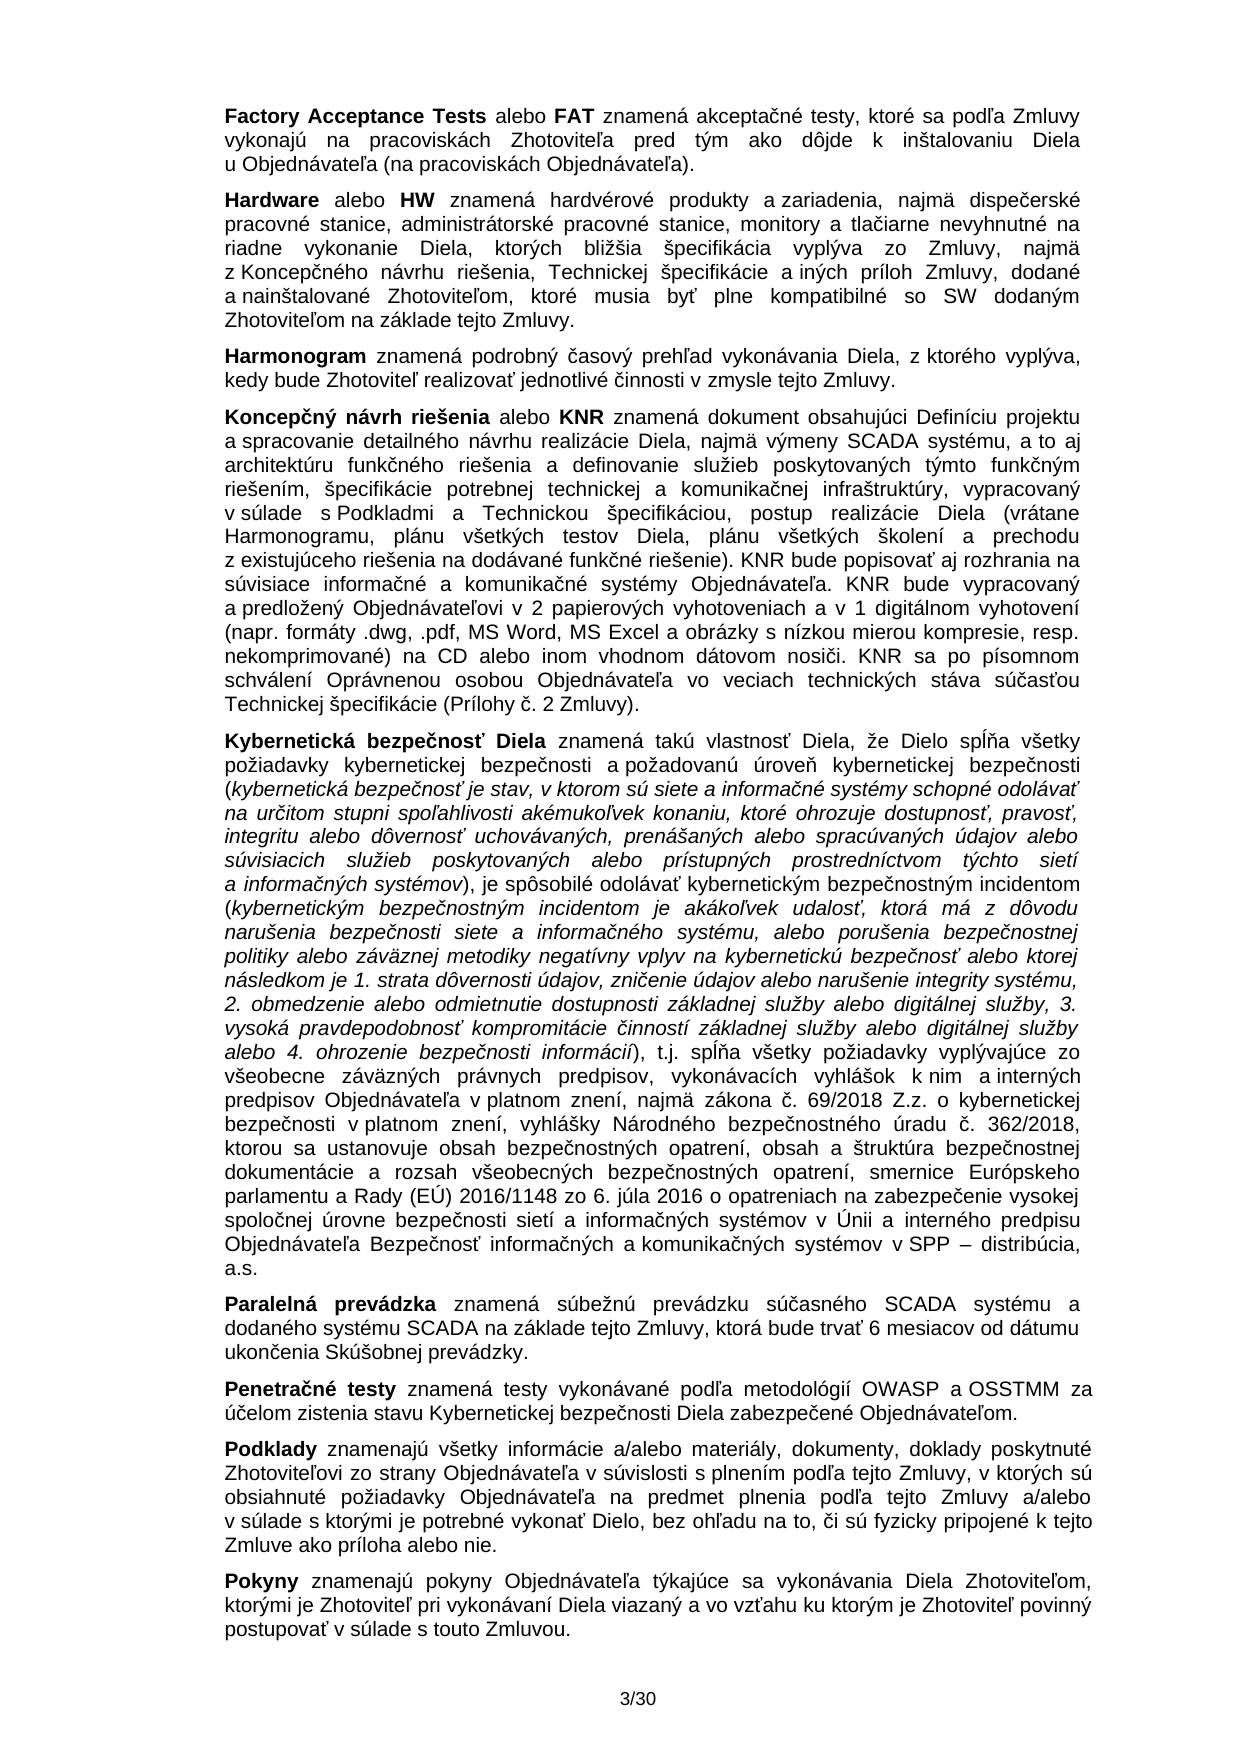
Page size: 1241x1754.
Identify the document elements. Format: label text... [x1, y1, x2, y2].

text Podklady znamenajú všetky informácie a/alebo materiály, dokumenty, doklady poskytnuté Zhotoviteľovi zo strany Objednávateľa v súvislosti s plnením podľa tejto Zmluvy, v ktorých sú obsiahnuté požiadavky Objednávateľa na predmet plnenia podľa tejto Zmluvy a/alebo v súlade s ktorými je potrebné vykonať Dielo, bez ohľadu na to, či sú fyzicky pripojené k tejto Zmluve ako príloha alebo nie. [224, 1437, 1093, 1557]
text Koncepčný návrh riešenia alebo KNR znamená dokument obsahujúci Definíciu projektu a spracovanie detailného návrhu realizácie Diela, najmä výmeny SCADA systému, a to aj architektúru funkčného riešenia a definovanie služieb poskytovaných týmto funkčným riešením, špecifikácie potrebnej technickej a komunikačnej infraštruktúry, vypracovaný v súlade s Podkladmi a Technickou špecifikáciou, postup realizácie Diela (vrátane Harmonogramu, plánu všetkých testov Diela, plánu všetkých školení a prechodu z existujúceho riešenia na dodávané funkčné riešenie). KNR bude popisovať aj rozhrania na súvisiace informačné a komunikačné systémy Objednávateľa. KNR bude vypracovaný a predložený Objednávateľovi v 2 papierových vyhotoveniach a v 1 digitálnom vyhotovení (napr. formáty .dwg, .pdf, MS Word, MS Excel a obrázky s nízkou mierou kompresie, resp. nekomprimované) na CD alebo inom vhodnom dátovom nosiči. KNR sa po písomnom schválení Oprávnenou osobou Objednávateľa vo veciach technických stáva súčasťou Technickej špecifikácie (Prílohy č. 2 Zmluvy). [224, 404, 1081, 716]
text Harmonogram znamená podrobný časový prehľad vykonávania Diela, z ktorého vyplýva, kedy bude Zhotoviteľ realizovať jednotlivé činnosti v zmysle tejto Zmluvy. [224, 344, 1081, 392]
text Pokyny znamenajú pokyny Objednávateľa týkajúce sa vykonávania Diela Zhotoviteľom, ktorými je Zhotoviteľ pri vykonávaní Diela viazaný a vo vzťahu ku ktorým je Zhotoviteľ povinný postupovať v súlade s touto Zmluvou. [224, 1569, 1093, 1641]
text Hardware alebo HW znamená hardvérové produkty a zariadenia, najmä dispečerské pracovné stanice, administrátorské pracovné stanice, monitory a tlačiarne nevyhnutné na riadne vykonanie Diela, ktorých bližšia špecifikácia vyplýva zo Zmluvy, najmä z Koncepčného návrhu riešenia, Technickej špecifikácie a iných príloh Zmluvy, dodané a nainštalované Zhotoviteľom, ktoré musia byť plne kompatibilné so SW dodaným Zhotoviteľom na základe tejto Zmluvy. [224, 188, 1081, 332]
text Penetračné testy znamená testy vykonávané podľa metodológií OWASP a OSSTMM za účelom zistenia stavu Kybernetickej bezpečnosti Diela zabezpečené Objednávateľom. [224, 1376, 1093, 1424]
text Kybernetická bezpečnosť Diela znamená takú vlastnosť Diela, že Dielo spĺňa všetky požiadavky kybernetickej bezpečnosti a požadovanú úroveň kybernetickej bezpečnosti (kybernetická bezpečnosť je stav, v ktorom sú siete a informačné systémy schopné odolávať na určitom stupni spoľahlivosti akémukoľvek konaniu, ktoré ohrozuje dostupnosť, pravosť, integritu alebo dôvernosť uchovávaných, prenášaných alebo spracúvaných údajov alebo súvisiacich služieb poskytovaných alebo prístupných prostredníctvom týchto sietí a informačných systémov), je spôsobilé odolávať kybernetickým bezpečnostným incidentom (kybernetickým bezpečnostným incidentom je akákoľvek udalosť, ktorá má z dôvodu narušenia bezpečnosti siete a informačného systému, alebo porušenia bezpečnostnej politiky alebo záväznej metodiky negatívny vplyv na kybernetickú bezpečnosť alebo ktorej následkom je 1. strata dôvernosti údajov, zničenie údajov alebo narušenie integrity systému, 2. obmedzenie alebo odmietnutie dostupnosti základnej služby alebo digitálnej služby, 3. vysoká pravdepodobnosť kompromitácie činností základnej služby alebo digitálnej služby alebo 4. ohrozenie bezpečnosti informácií), t.j. spĺňa všetky požiadavky vyplývajúce zo všeobecne záväzných právnych predpisov, vykonávacích vyhlášok k nim a interných predpisov Objednávateľa v platnom znení, najmä zákona č. 69/2018 Z.z. o kybernetickej bezpečnosti v platnom znení, vyhlášky Národného bezpečnostného úradu č. 362/2018, ktorou sa ustanovuje obsah bezpečnostných opatrení, obsah a štruktúra bezpečnostnej dokumentácie a rozsah všeobecných bezpečnostných opatrení, smernice Európskeho parlamentu a Rady (EÚ) 2016/1148 zo 6. júla 2016 o opatreniach na zabezpečenie vysokej spoločnej úrovne bezpečnosti sietí a informačných systémov v Únii a interného predpisu Objednávateľa Bezpečnosť informačných a komunikačných systémov v SPP – distribúcia, a.s. [224, 728, 1081, 1279]
text Factory Acceptance Tests alebo FAT znamená akceptačné testy, ktoré sa podľa Zmluvy vykonajú na pracoviskách Zhotoviteľa pred tým ako dôjde k inštalovaniu Diela u Objednávateľa (na pracoviskách Objednávateľa). [224, 103, 1081, 175]
text Paralelná prevádzka znamená súbežnú prevádzku súčasného SCADA systému a dodaného systému SCADA na základe tejto Zmluvy, ktorá bude trvať 6 mesiacov od dátumu ukončenia Skúšobnej prevádzky. [224, 1292, 1081, 1364]
